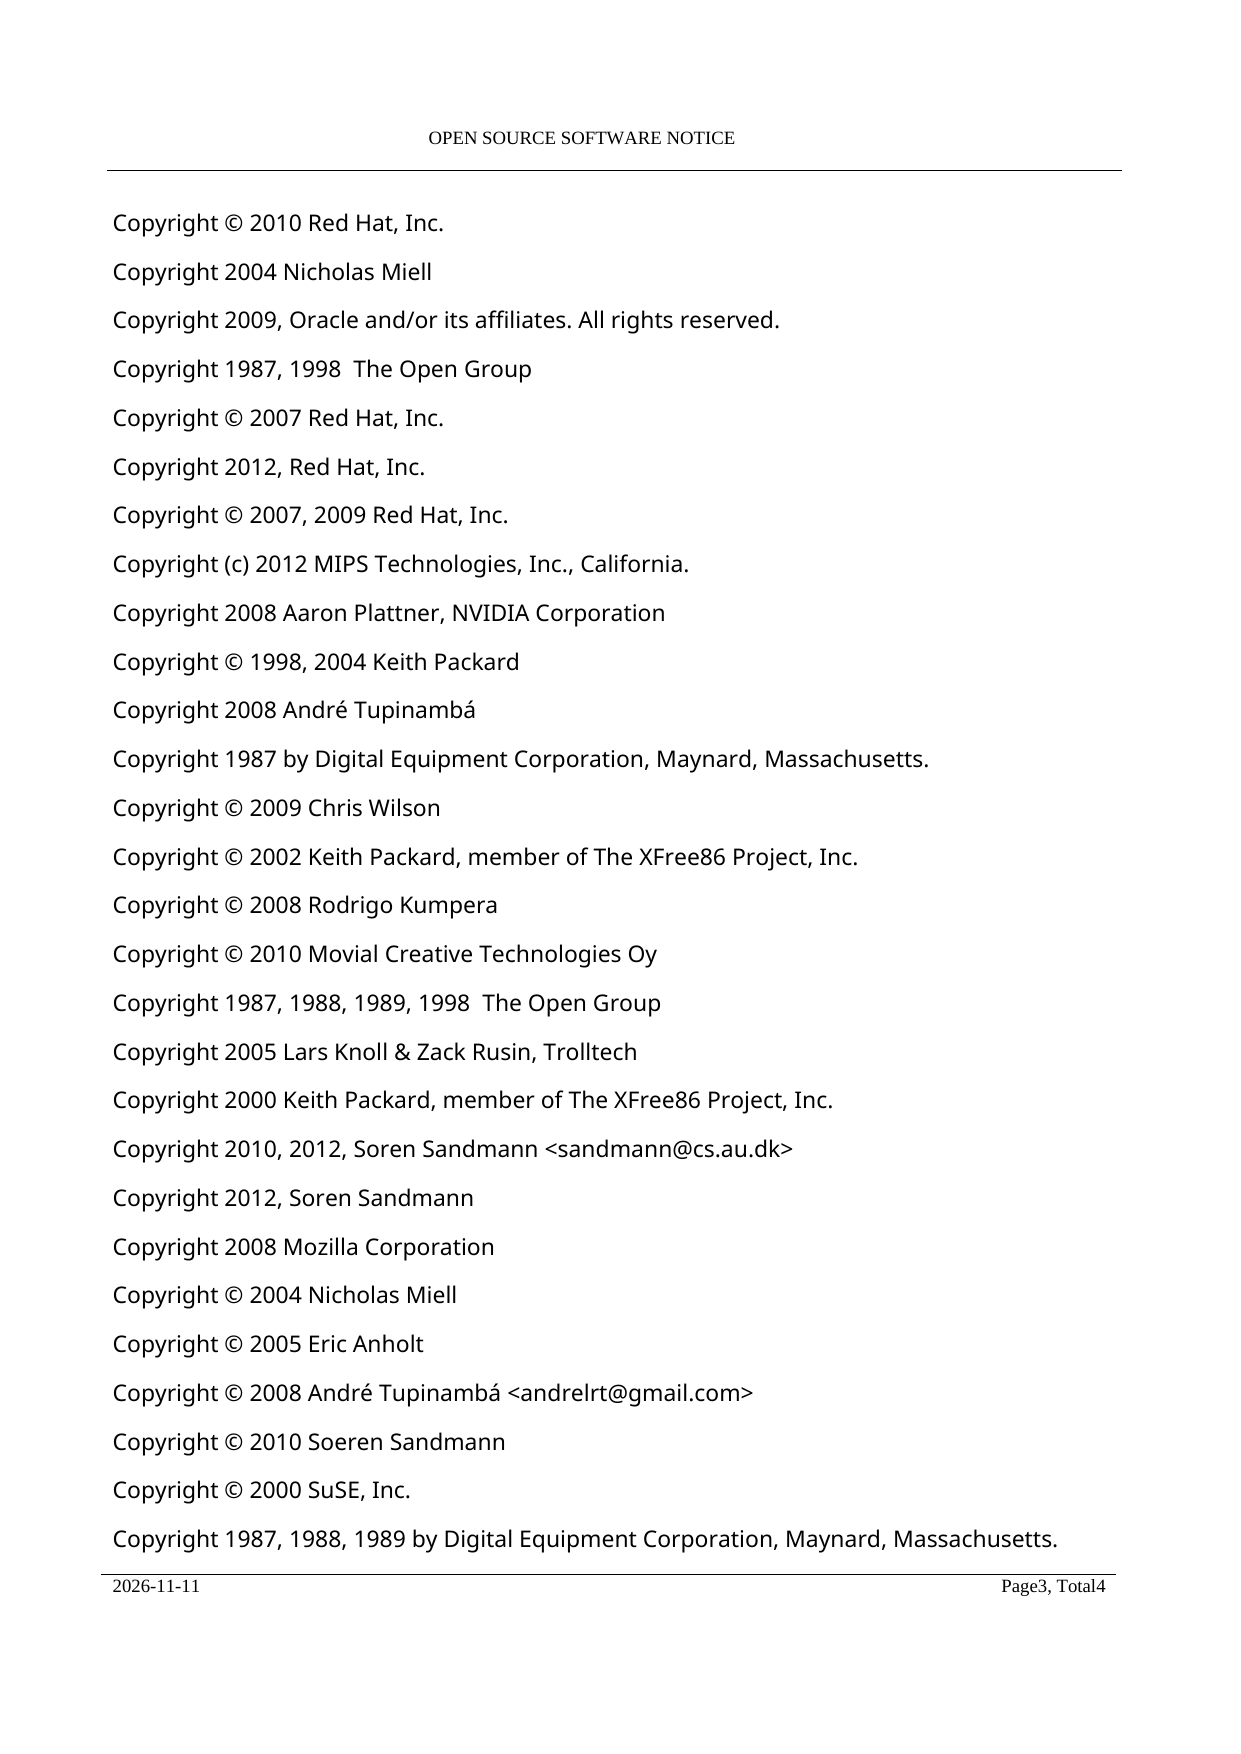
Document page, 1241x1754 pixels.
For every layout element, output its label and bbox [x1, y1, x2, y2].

text [112, 206, 1128, 1555]
